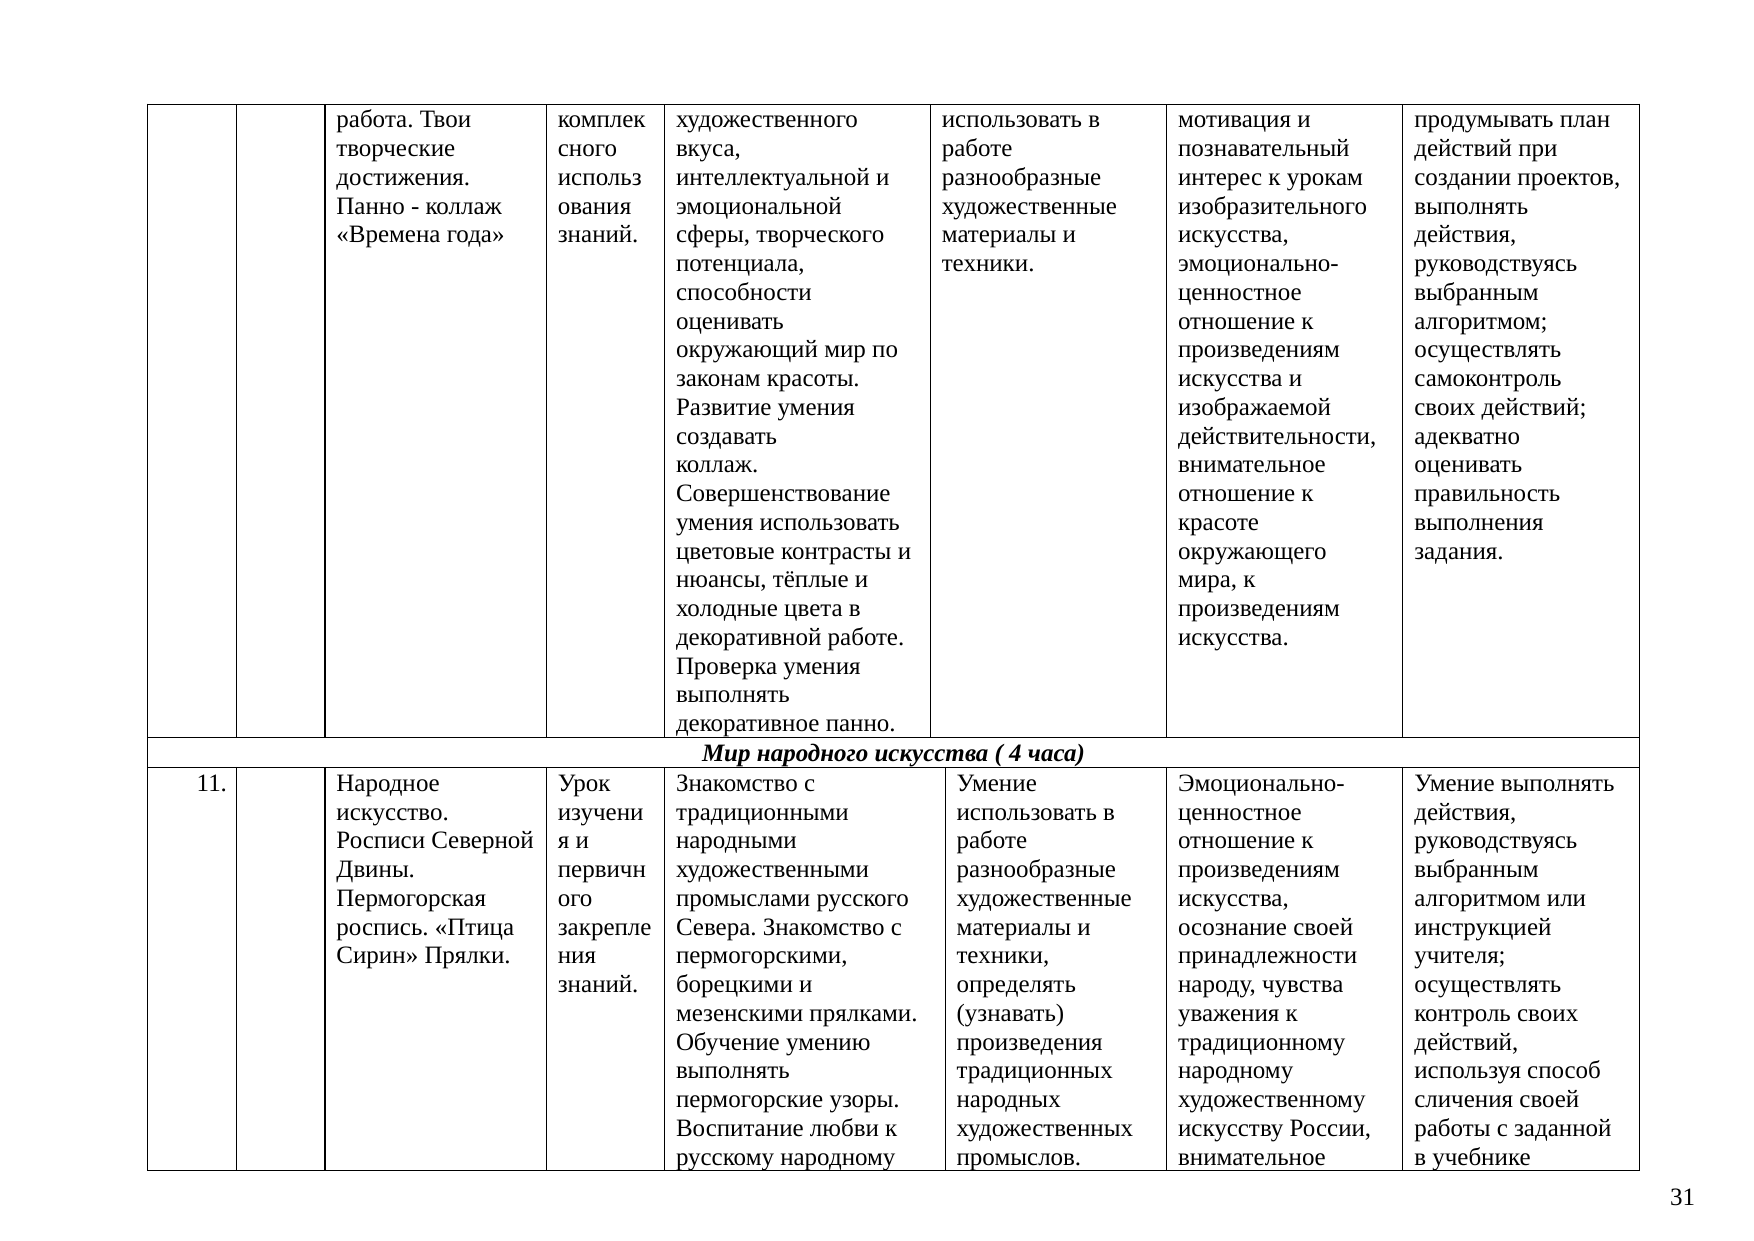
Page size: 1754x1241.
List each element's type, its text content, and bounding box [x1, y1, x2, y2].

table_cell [946, 768, 1166, 1170]
table_cell [148, 768, 236, 1170]
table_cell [1167, 105, 1402, 737]
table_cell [547, 105, 664, 737]
table_cell [237, 105, 324, 737]
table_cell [547, 768, 664, 1170]
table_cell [326, 768, 546, 1170]
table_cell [326, 105, 546, 737]
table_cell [1403, 768, 1639, 1170]
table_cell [1167, 768, 1402, 1170]
table_cell [237, 768, 324, 1170]
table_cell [665, 768, 945, 1170]
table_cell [931, 105, 1166, 737]
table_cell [665, 105, 930, 737]
table_cell Мир народного искусства ( 4 часа) [148, 738, 1639, 767]
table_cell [1403, 105, 1639, 737]
table_cell [148, 105, 236, 737]
